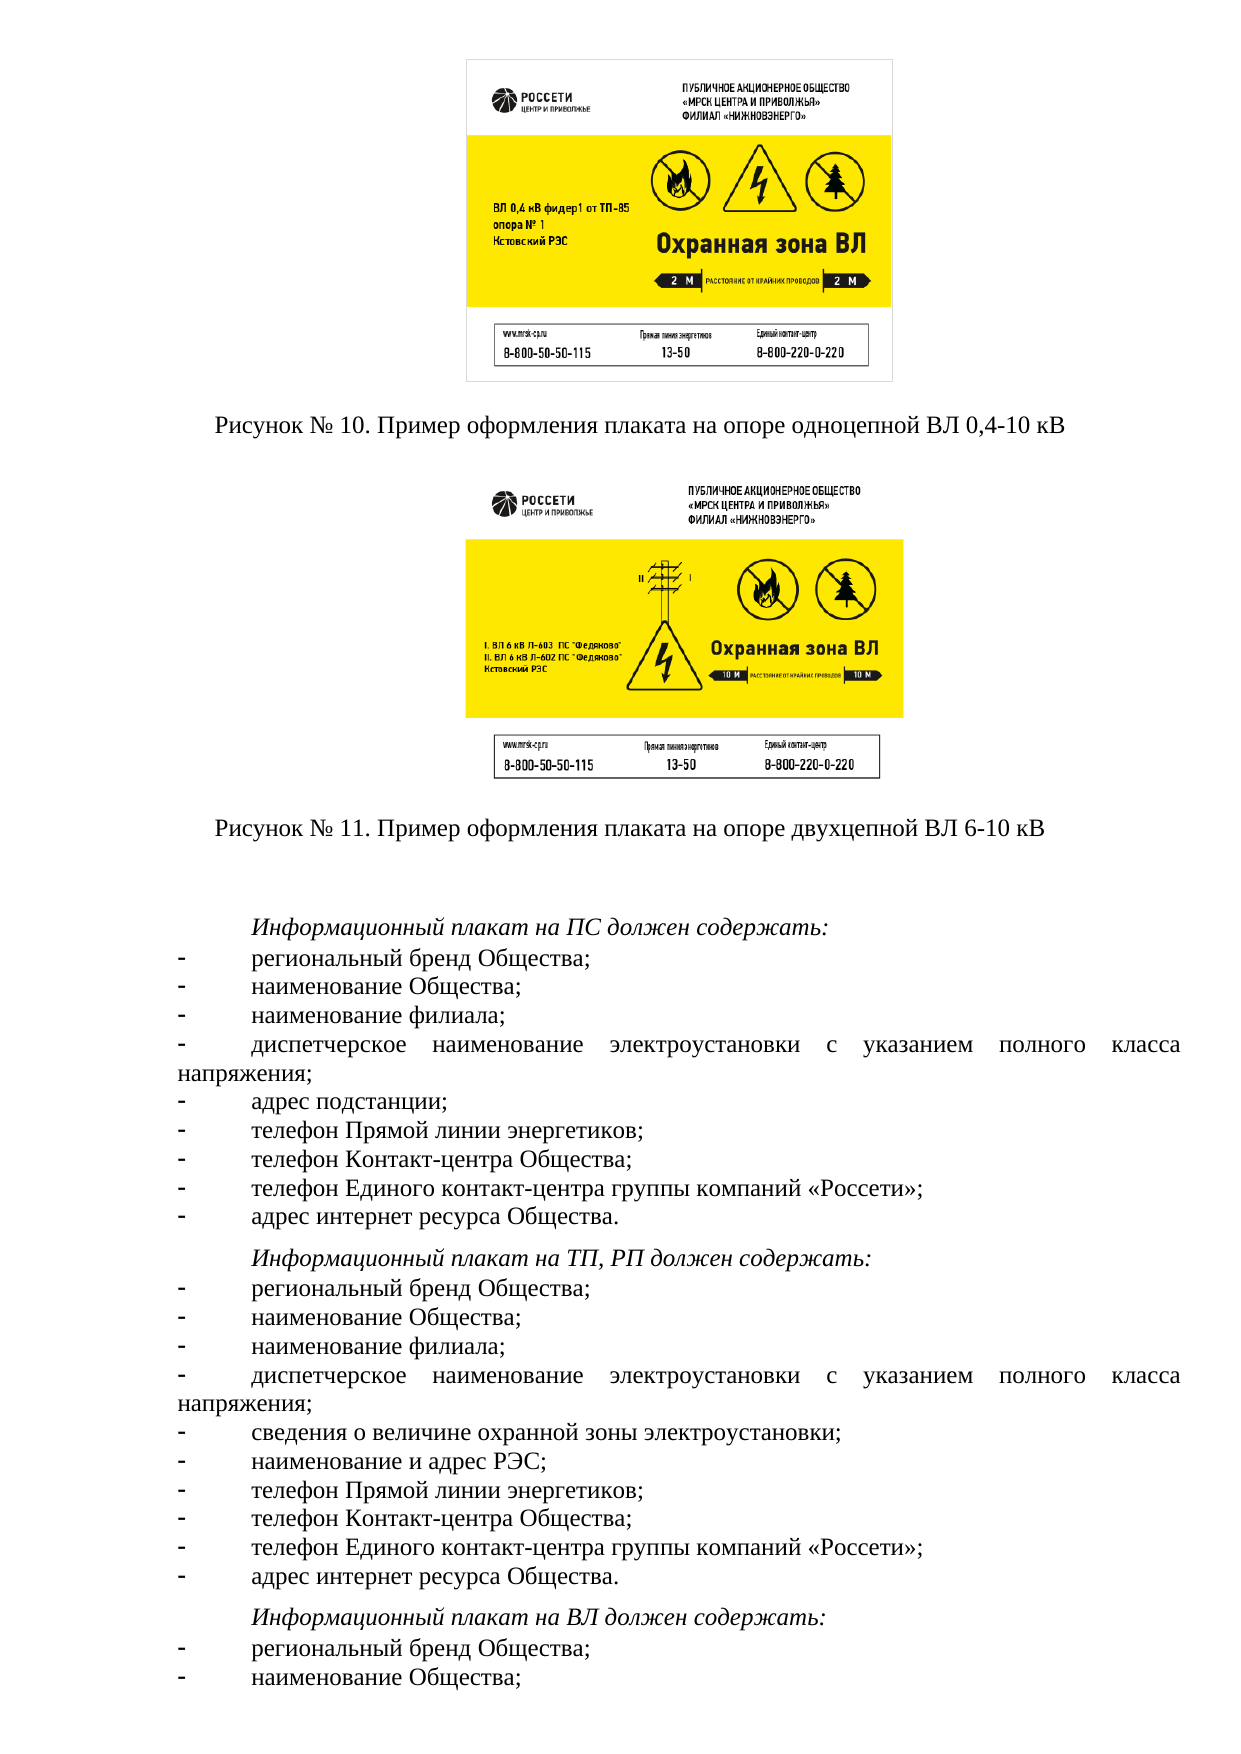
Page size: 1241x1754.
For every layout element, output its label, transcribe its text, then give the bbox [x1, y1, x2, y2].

list телефон Единого контакт-центра группы компаний «Россети»; [177, 1173, 1181, 1201]
list региональный бренд Общества; [177, 1273, 1181, 1302]
picture [465, 462, 904, 794]
text Рисунок № 11. Пример оформления плаката на опоре двухцепной ВЛ 6-10 кВ [214, 813, 1181, 842]
list наименование филиала; [177, 1000, 1181, 1029]
list наименование Общества; [177, 971, 1181, 1000]
list региональный бренд Общества; [177, 1633, 1181, 1662]
list диспетчерское наименование электроустановки с указанием полного класса напряжения; [177, 1029, 1181, 1086]
list телефон Единого контакт-центра группы компаний «Россети»; [177, 1532, 1181, 1561]
list региональный бренд Общества; [177, 943, 1181, 971]
list телефон Контакт-центра Общества; [177, 1503, 1181, 1532]
list наименование и адрес РЭС; [177, 1446, 1181, 1475]
list телефон Прямой линии энергетиков; [177, 1115, 1181, 1144]
list наименование филиала; [177, 1331, 1181, 1360]
list наименование Общества; [177, 1302, 1181, 1331]
text Рисунок № 10. Пример оформления плаката на опоре одноцепной ВЛ 0,4-10 кВ [214, 411, 1181, 439]
list телефон Контакт-центра Общества; [177, 1144, 1181, 1173]
list телефон Прямой линии энергетиков; [177, 1475, 1181, 1503]
text Информационный плакат на ПС должен содержать: [177, 912, 1181, 941]
list диспетчерское наименование электроустановки с указанием полного класса напряжения; [177, 1360, 1181, 1417]
list адрес подстанции; [177, 1086, 1181, 1115]
picture [467, 60, 892, 381]
list адрес интернет ресурса Общества. [177, 1561, 1181, 1590]
list сведения о величине охранной зоны электроустановки; [177, 1417, 1181, 1446]
list адрес интернет ресурса Общества. [177, 1201, 1181, 1230]
text Информационный плакат на ТП, РП должен содержать: [177, 1243, 1181, 1271]
text Информационный плакат на ВЛ должен содержать: [177, 1602, 1181, 1631]
list наименование Общества; [177, 1662, 1181, 1691]
